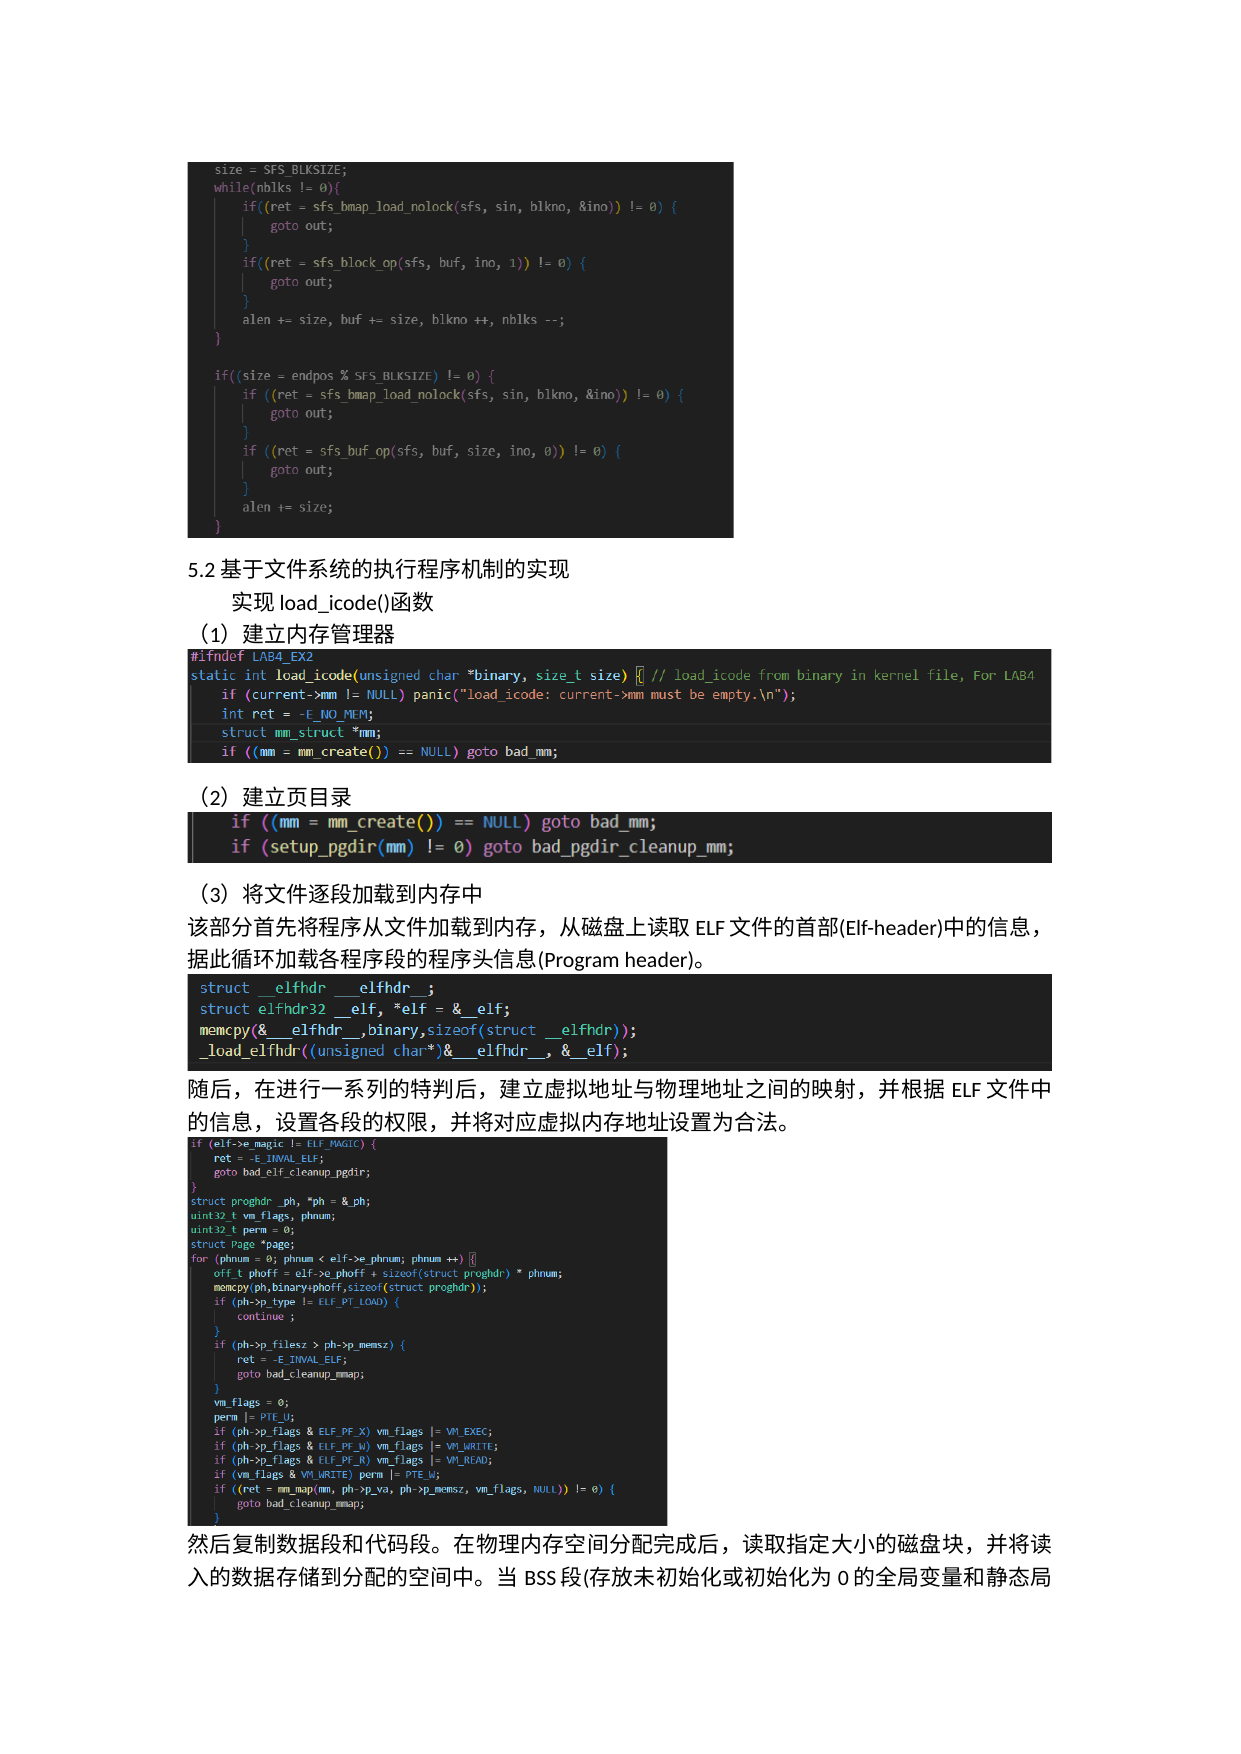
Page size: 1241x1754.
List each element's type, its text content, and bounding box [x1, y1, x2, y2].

picture [187, 162, 734, 538]
picture [187, 974, 1052, 1071]
list 随后，在进行一系列的特判后，建立虚拟地址与物理地址之间的映射，并根据ELF文件中的信息，设置各段的权限，并将对应虚拟内存地址设置为合法。 [187, 1072, 1053, 1137]
picture [187, 649, 1052, 763]
list 5.2 基于文件系统的执行程序机制的实现 [187, 552, 1053, 584]
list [187, 1527, 1053, 1592]
picture [187, 812, 1052, 863]
picture [187, 1137, 668, 1526]
list 该部分首先将程序从文件加载到内存，从磁盘上读取ELF文件的首部(Elf-header)中的信息，据此循环加载各程序段的程序头信息(Program header)。 [187, 909, 1053, 974]
list 实现load_icode()函数 [187, 584, 1053, 617]
list 将文件逐段加载到内存中 [187, 877, 1053, 909]
